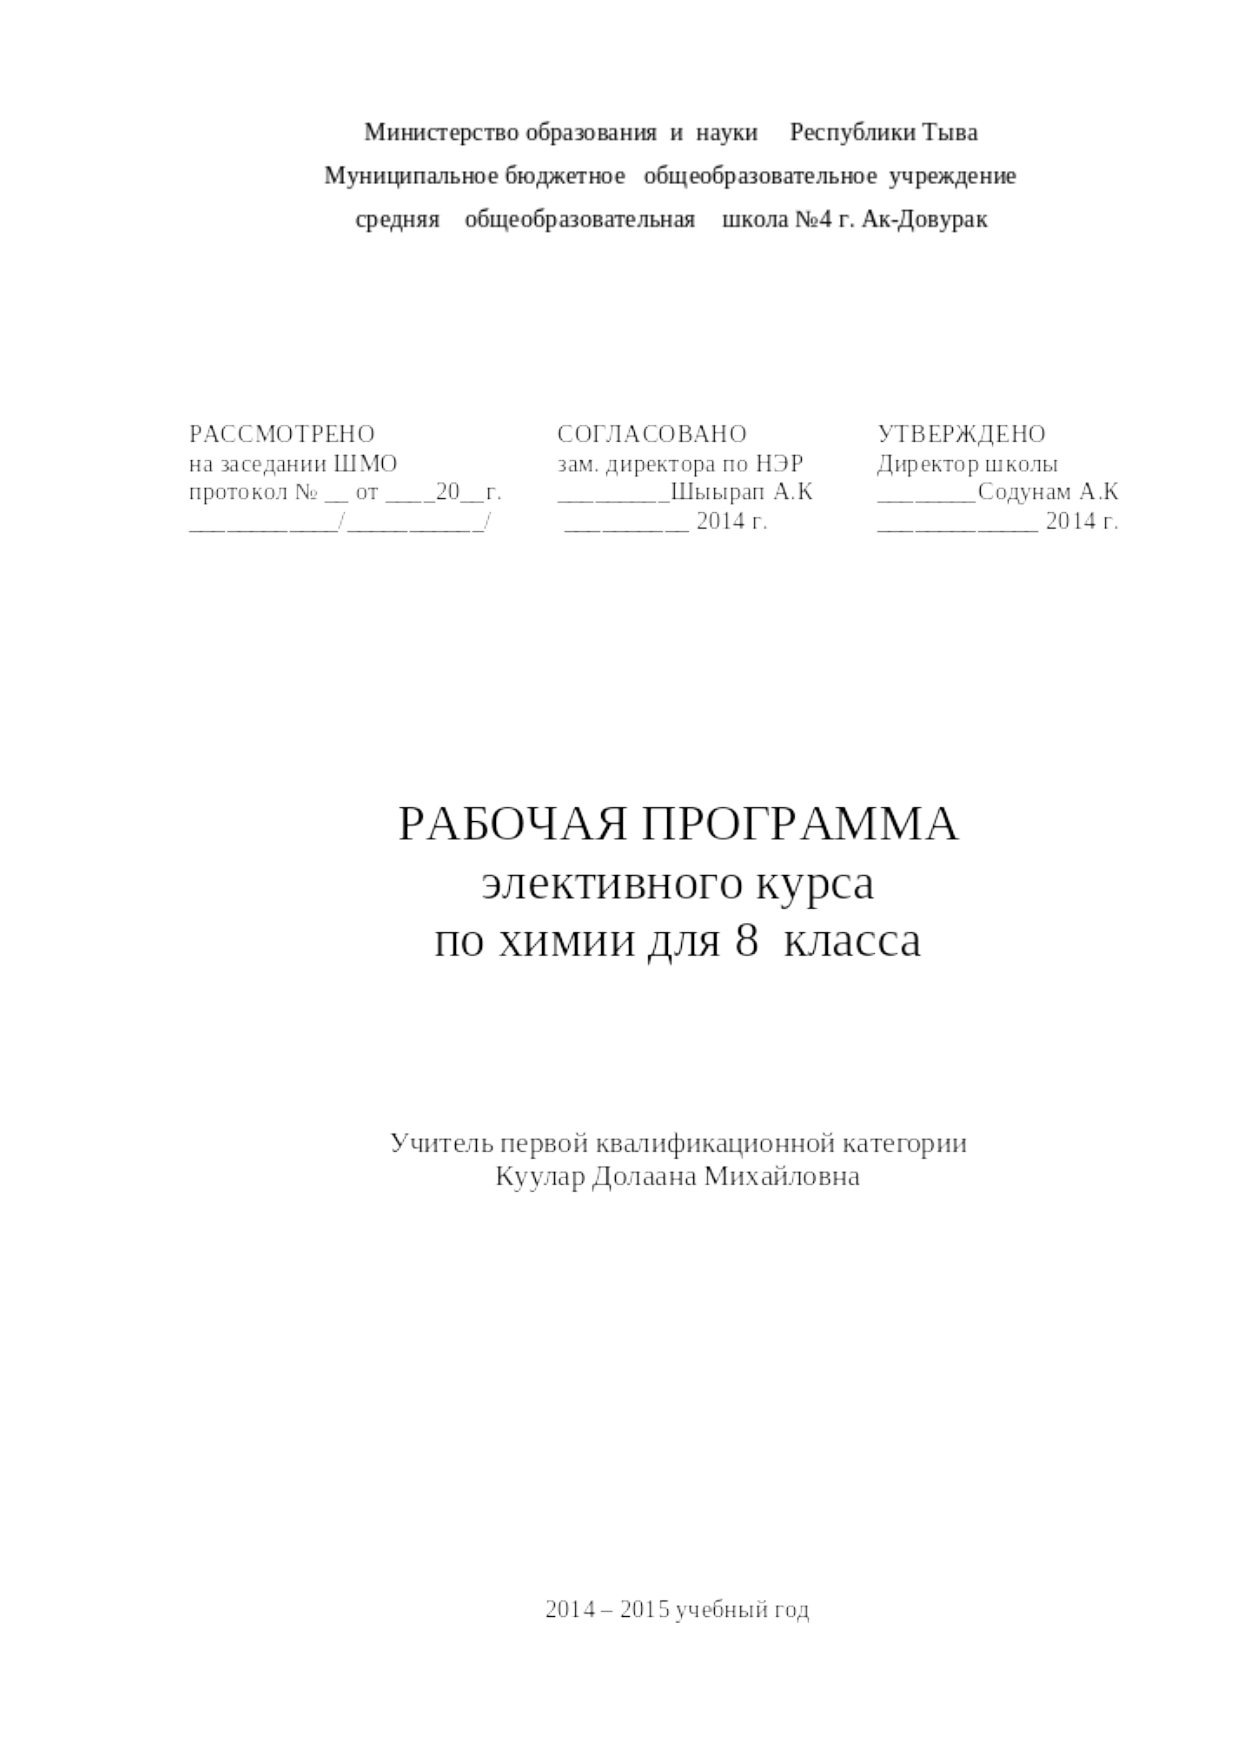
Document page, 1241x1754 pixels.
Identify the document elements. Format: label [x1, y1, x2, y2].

subtitle [177, 118, 1152, 1623]
